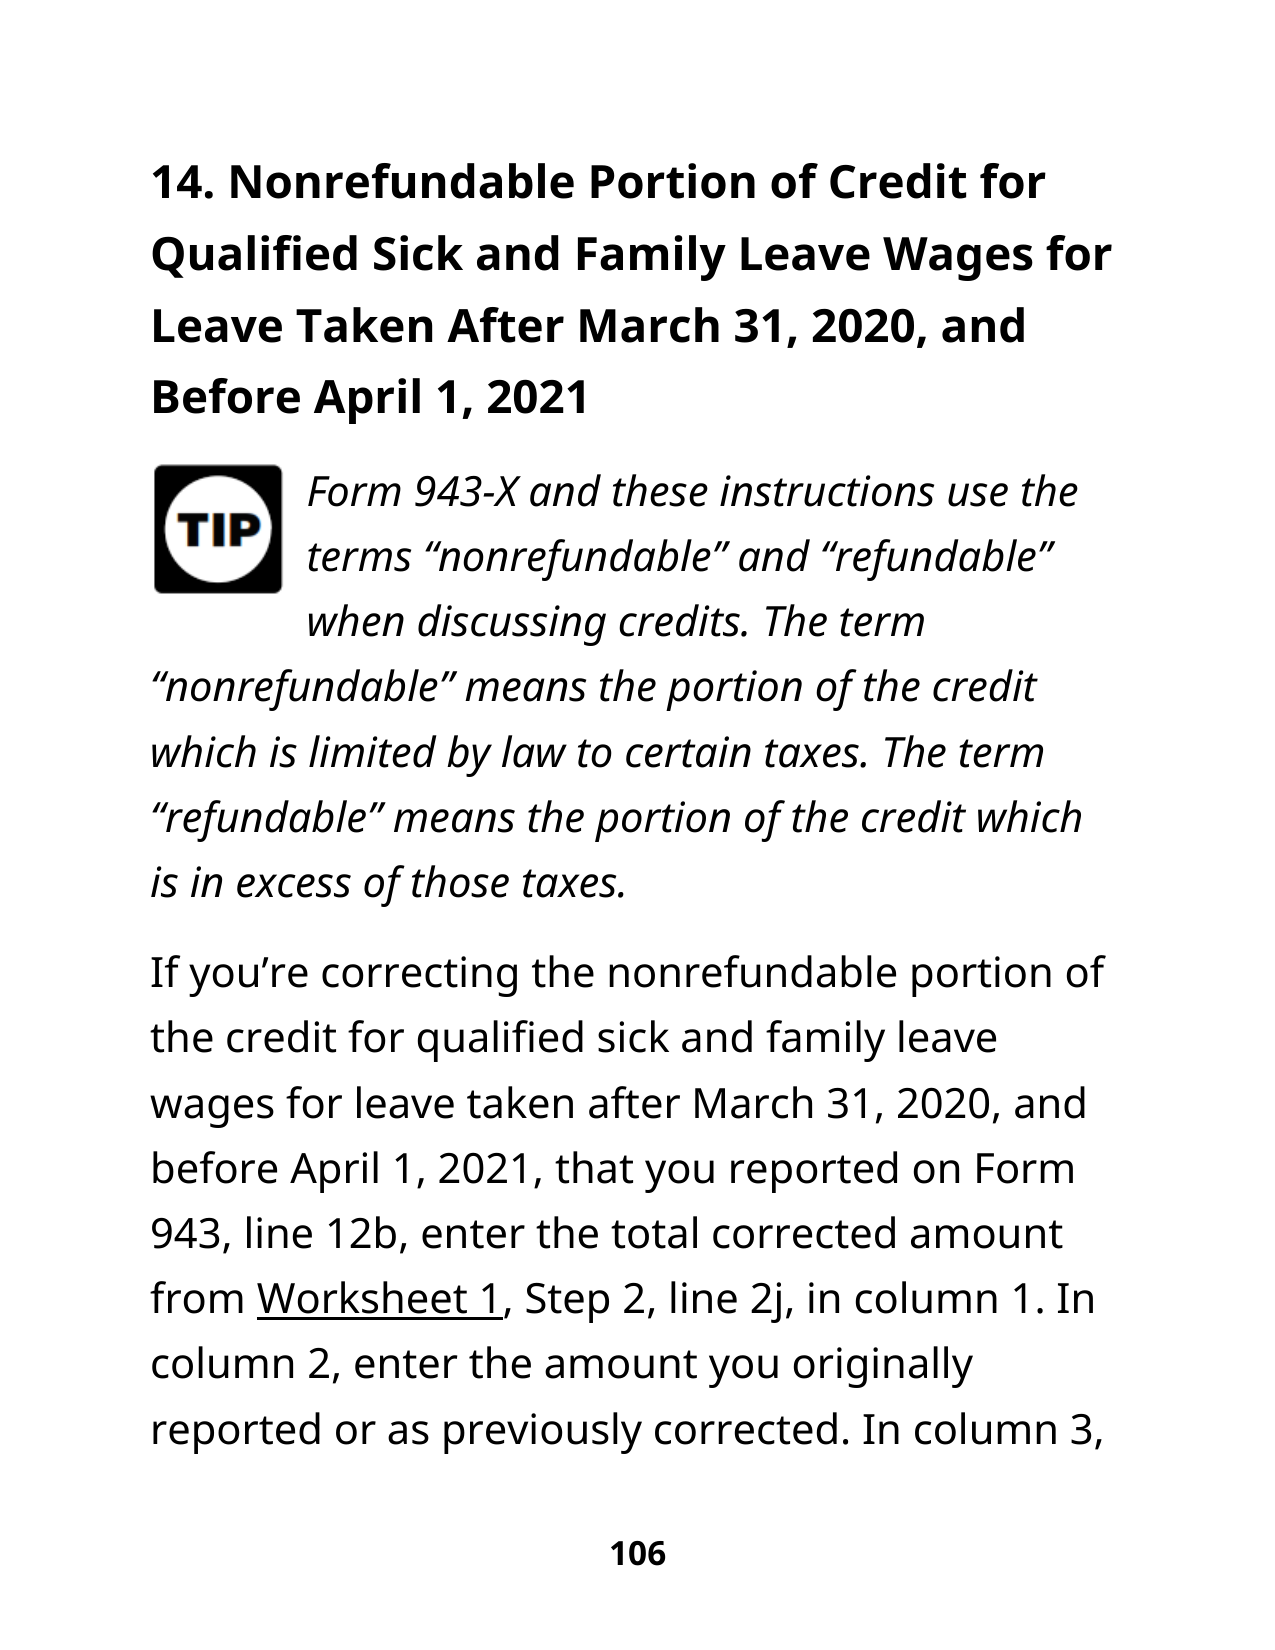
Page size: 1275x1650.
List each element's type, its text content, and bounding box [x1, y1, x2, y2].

picture [150, 460, 288, 597]
subtitle 14. Nonrefundable Portion of Credit for Qualified Sick and Family Leave Wages for Leave Taken After March 31, 2020, and Before April 1, 2021 [150, 150, 1125, 427]
text Form 943-X and these instructions use the terms “nonrefundable” and “refundable” when discussing credits. The term “nonrefundable” means the portion of the credit which is limited by law to certain taxes. The term “refundable” means the portion of the credit which is in excess of those taxes. [150, 462, 1125, 910]
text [150, 943, 1125, 1456]
